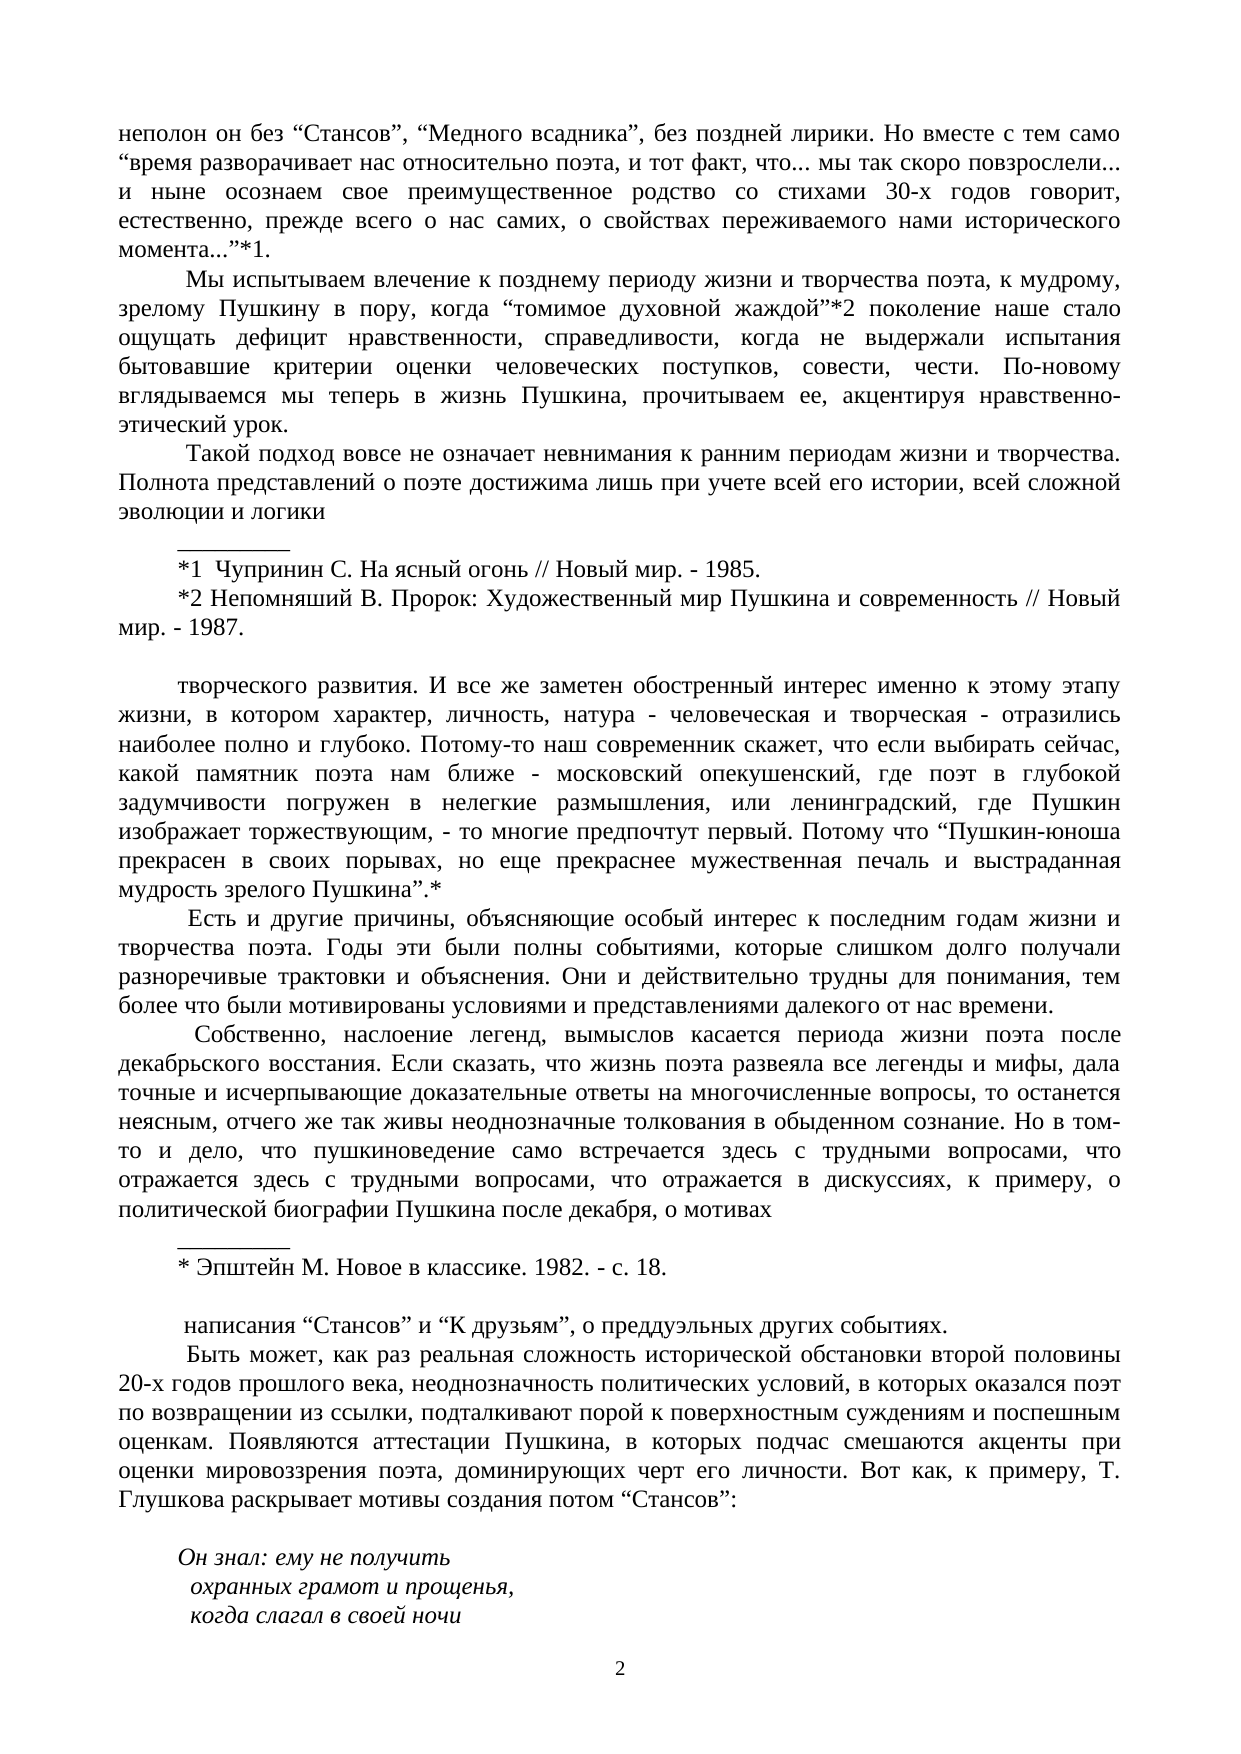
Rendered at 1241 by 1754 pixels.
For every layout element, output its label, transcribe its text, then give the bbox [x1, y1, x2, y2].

text Собственно, наслоение легенд, вымыслов касается периода жизни поэта после декабрьского восстания. Если сказать, что жизнь поэта развеяла все легенды и мифы, дала точные и исчерпывающие доказательные ответы на многочисленные вопросы, то останется неясным, отчего же так живы неоднозначные толкования в обыденном сознание. Но в том-то и дело, что пушкиноведение само встречается здесь с трудными вопросами, что отражается здесь с трудными вопросами, что отражается в дискуссиях, к примеру, о политической биографии Пушкина после декабря, о мотивах [118, 1019, 1122, 1222]
text Такой подход вовсе не означает невнимания к ранним периодам жизни и творчества. Полнота представлений о поэте достижима лишь при учете всей его истории, всей сложной эволюции и логики [118, 438, 1122, 525]
text *2 Непомняший В. Пророк: Художественный мир Пушкина и современность // Новый мир. - 1987. [118, 583, 1122, 641]
text Мы испытываем влечение к позднему периоду жизни и творчества поэта, к мудрому, зрелому Пушкину в пору, когда “томимое духовной жаждой”*2 поколение наше стало ощущать дефицит нравственности, справедливости, когда не выдержали испытания бытовавшие критерии оценки человеческих поступков, совести, чести. По-новому вглядываемся мы теперь в жизнь Пушкина, прочитываем ее, акцентируя нравственно-этический урок. [118, 263, 1122, 438]
text _________ [118, 525, 1122, 554]
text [118, 118, 1122, 263]
text Есть и другие причины, объясняющие особый интерес к последним годам жизни и творчества поэта. Годы эти были полны событиями, которые слишком долго получали разноречивые трактовки и объяснения. Они и действительно трудны для понимания, тем более что были мотивированы условиями и представлениями далекого от нас времени. [118, 903, 1122, 1019]
text написания “Стансов” и “К друзьям”, о преддуэльных других событиях. [118, 1310, 1122, 1339]
text * Эпштейн М. Новое в классике. 1982. - с. 18. [118, 1252, 1122, 1281]
text *1 Чупринин С. На ясный огонь // Новый мир. - 1985. [118, 554, 1122, 583]
text Быть может, как раз реальная сложность исторической обстановки второй половины 20-х годов прошлого века, неоднозначность политических условий, в которых оказался поэт по возвращении из ссылки, подталкивают порой к поверхностным суждениям и поспешным оценкам. Появляются аттестации Пушкина, в которых подчас смешаются акценты при оценки мировоззрения поэта, доминирующих черт его личности. Вот как, к примеру, Т. Глушкова раскрывает мотивы создания потом “Стансов”: [118, 1339, 1122, 1513]
text _________ [118, 1222, 1122, 1252]
text охранных грамот и прощенья, [118, 1571, 1122, 1600]
text творческого развития. И все же заметен обостренный интерес именно к этому этапу жизни, в котором характер, личность, натура - человеческая и творческая - отразились наиболее полно и глубоко. Потому-то наш современник скажет, что если выбирать сейчас, какой памятник поэта нам ближе - московский опекушенский, где поэт в глубокой задумчивости погружен в нелегкие размышления, или ленинградский, где Пушкин изображает торжествующим, - то многие предпочтут первый. Потому что “Пушкин-юноша прекрасен в своих порывах, но еще прекраснее мужественная печаль и выстраданная мудрость зрелого Пушкина”.* [118, 670, 1122, 903]
text когда слагал в своей ночи [118, 1600, 1122, 1629]
text Он знал: ему не получить [118, 1542, 1122, 1571]
